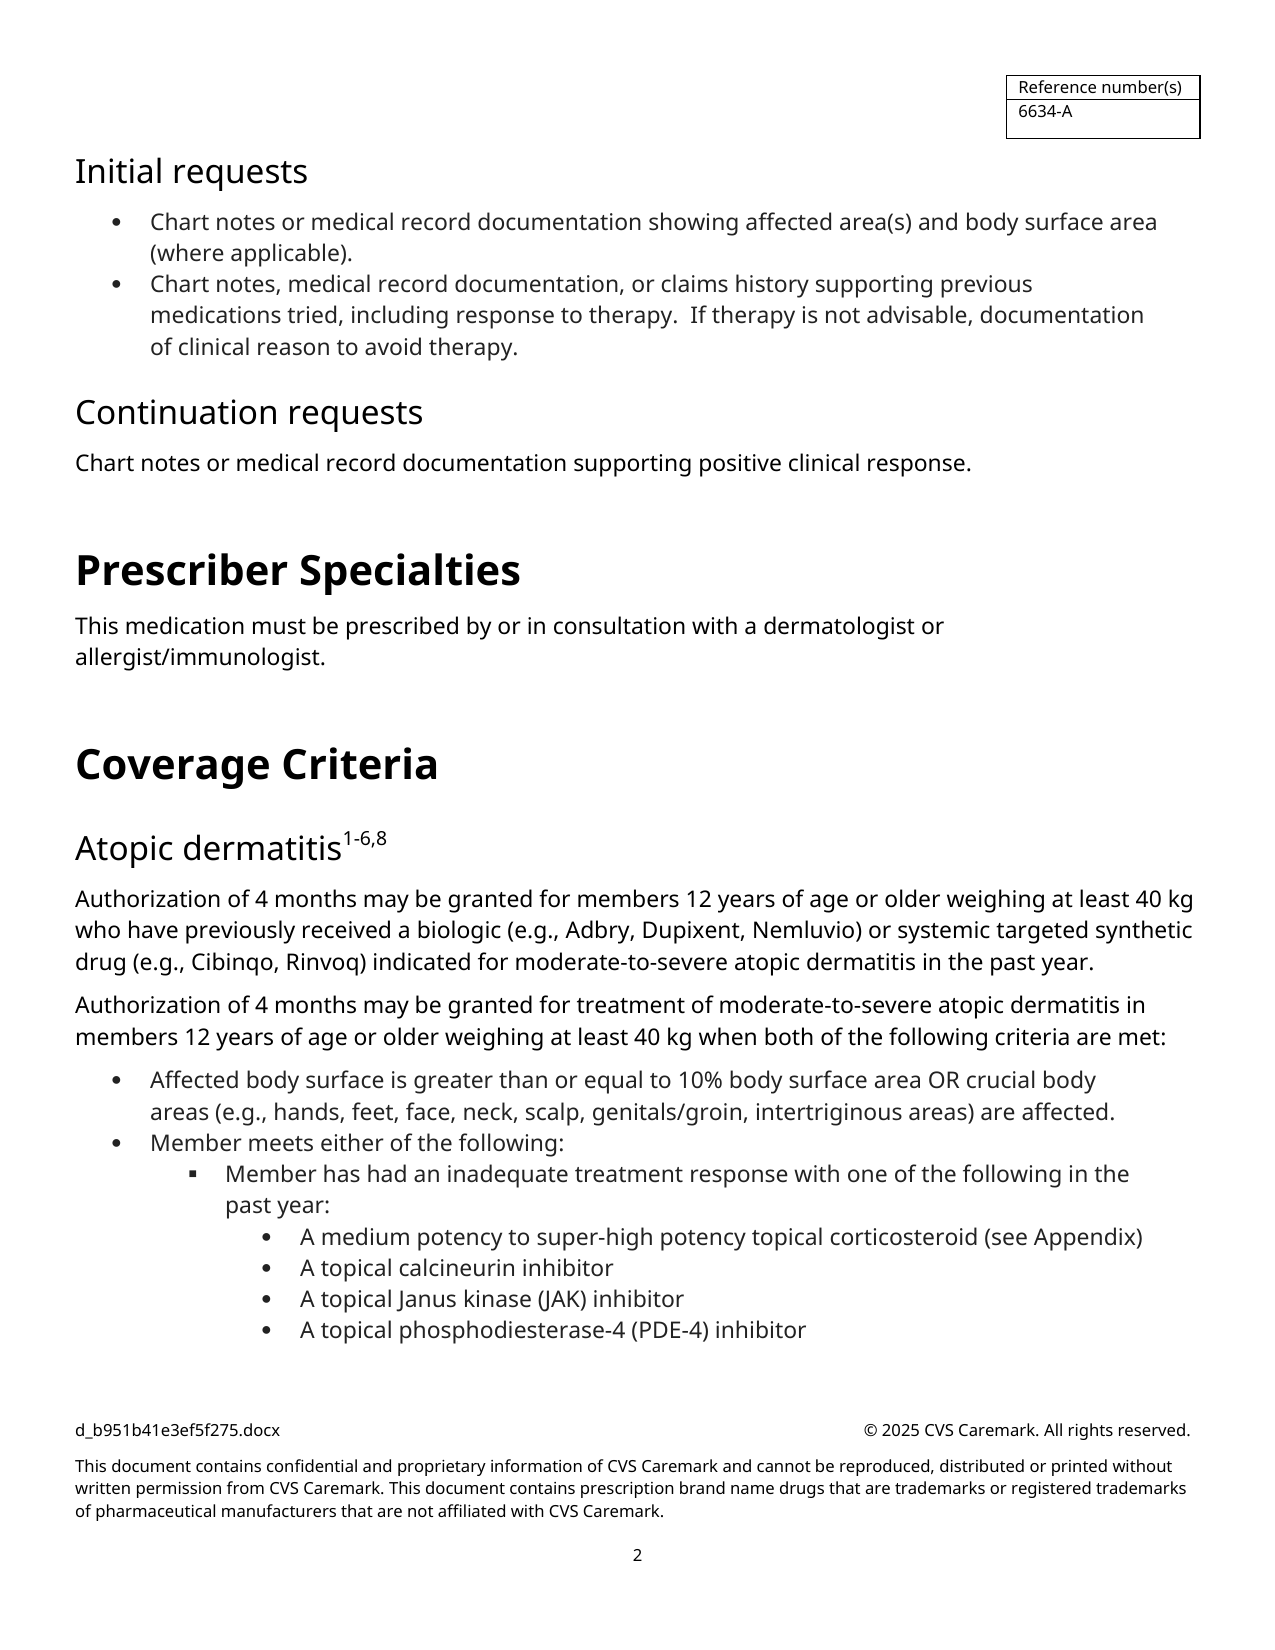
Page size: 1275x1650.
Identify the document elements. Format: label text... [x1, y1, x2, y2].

text Chart notes or medical record documentation supporting positive clinical response. [75, 447, 1200, 478]
list A topical Janus kinase (JAK) inhibitor [262, 1283, 1161, 1314]
list Chart notes, medical record documentation, or claims history supporting previous medications tried, including response to therapy. If therapy is not advisable, documentation of clinical reason to avoid therapy. [112, 268, 1161, 362]
list Member has had an inadequate treatment response with one of the following in the past year: [187, 1158, 1161, 1220]
list Chart notes or medical record documentation showing affected area(s) and body surface area (where applicable). [112, 206, 1161, 268]
subtitle Continuation requests [75, 389, 1200, 434]
list Member meets either of the following: [112, 1127, 1161, 1158]
text This medication must be prescribed by or in consultation with a dermatologist or allergist/immunologist. [75, 610, 1200, 672]
list Affected body surface is greater than or equal to 10% body surface area OR crucial body areas (e.g., hands, feet, face, neck, scalp, genitals/groin, intertriginous areas) are affected. [112, 1064, 1161, 1127]
list A topical phosphodiesterase-4 (PDE-4) inhibitor [262, 1314, 1161, 1345]
text Authorization of 4 months may be granted for members 12 years of age or older weighing at least 40 kg who have previously received a biologic (e.g., Adbry, Dupixent, Nemluvio) or systemic targeted synthetic drug (e.g., Cibinqo, Rinvoq) indicated for moderate-to-severe atopic dermatitis in the past year. [75, 883, 1200, 977]
text Authorization of 4 months may be granted for treatment of moderate-to-severe atopic dermatitis in members 12 years of age or older weighing at least 40 kg when both of the following criteria are met: [75, 989, 1200, 1052]
subtitle Coverage Criteria [75, 735, 1200, 792]
subtitle Atopic dermatitis1-6,8 [75, 825, 1200, 870]
subtitle Initial requests [75, 148, 1200, 193]
list A topical calcineurin inhibitor [262, 1252, 1161, 1283]
subtitle Prescriber Specialties [75, 541, 1200, 597]
list A medium potency to super-high potency topical corticosteroid (see Appendix) [262, 1220, 1161, 1252]
